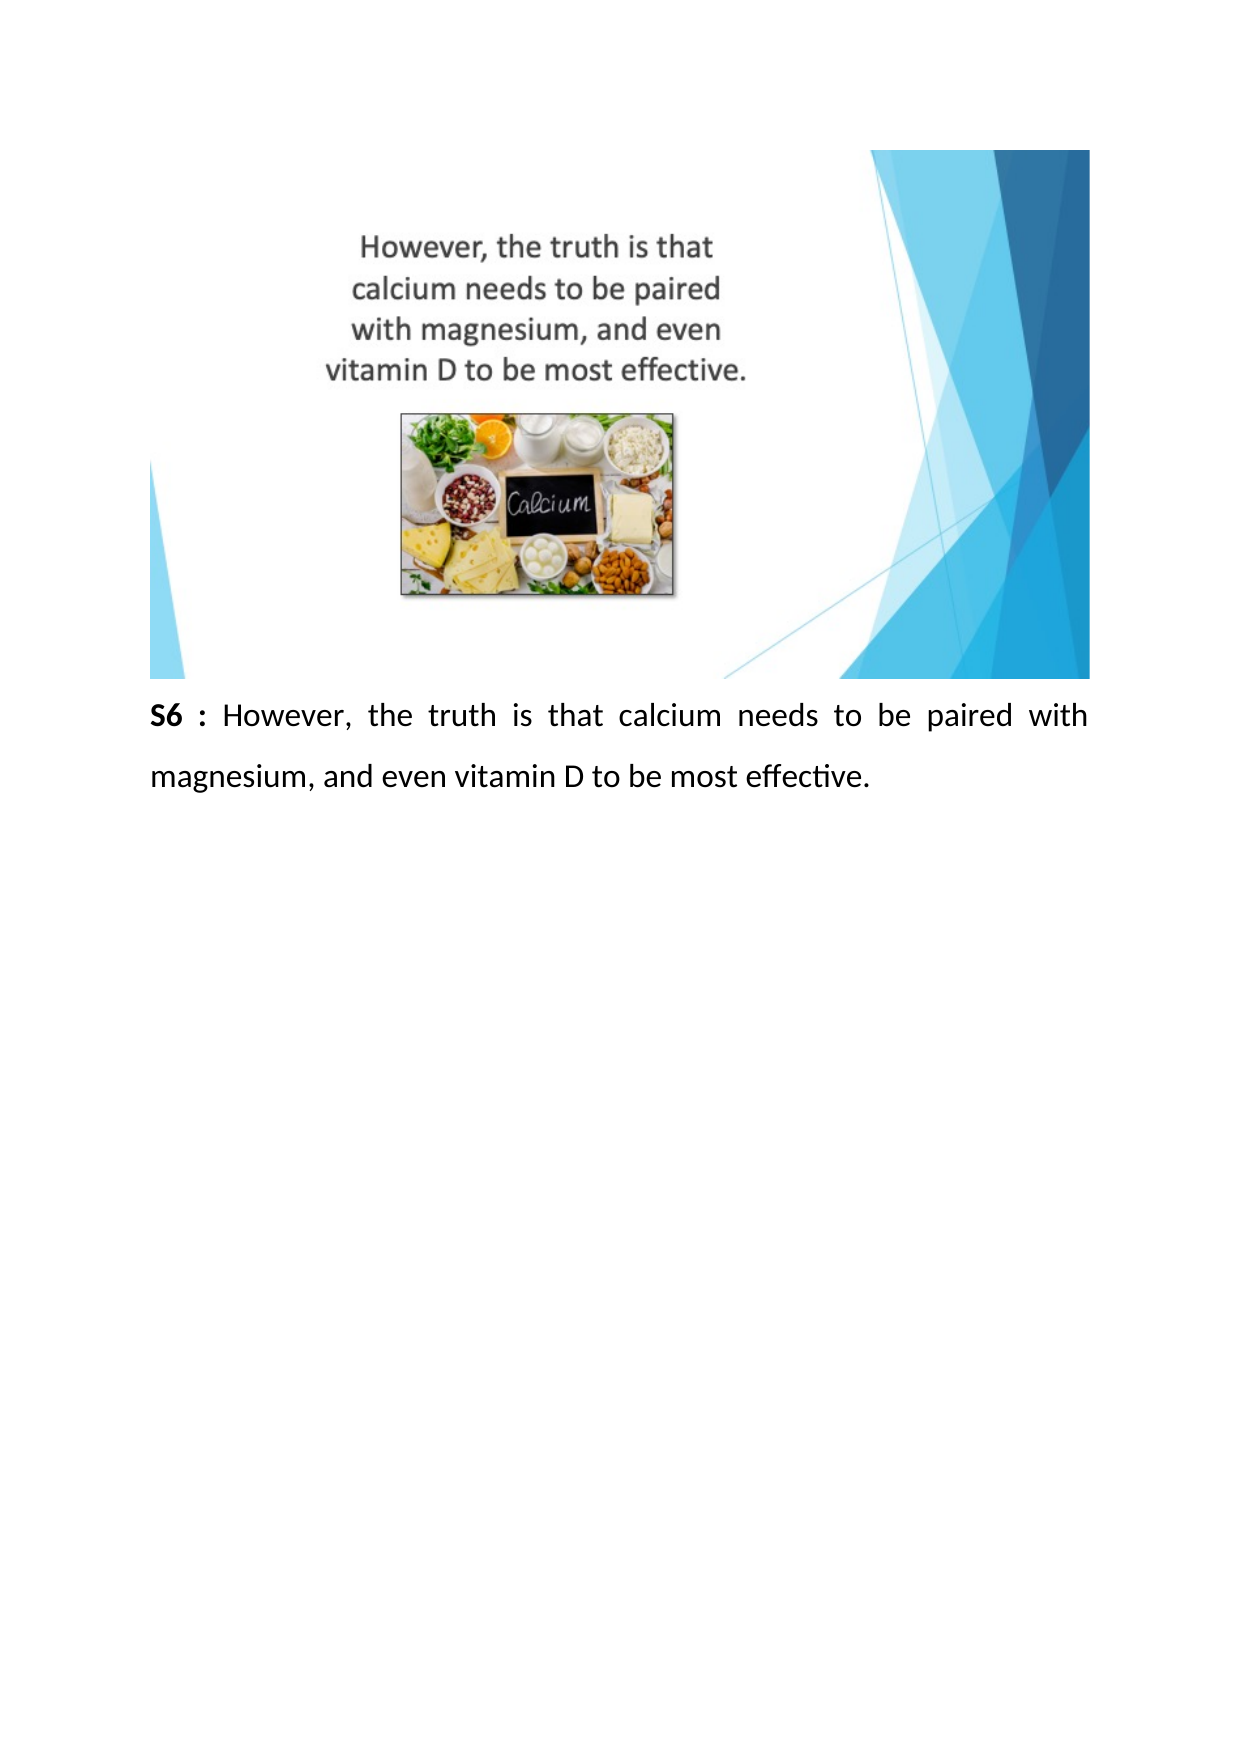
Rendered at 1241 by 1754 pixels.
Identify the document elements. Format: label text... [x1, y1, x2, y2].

picture [150, 150, 1090, 679]
text S6 : However, the truth is that calcium needs to be paired with magnesium, and even vitamin D to be most effective. [150, 694, 1090, 796]
